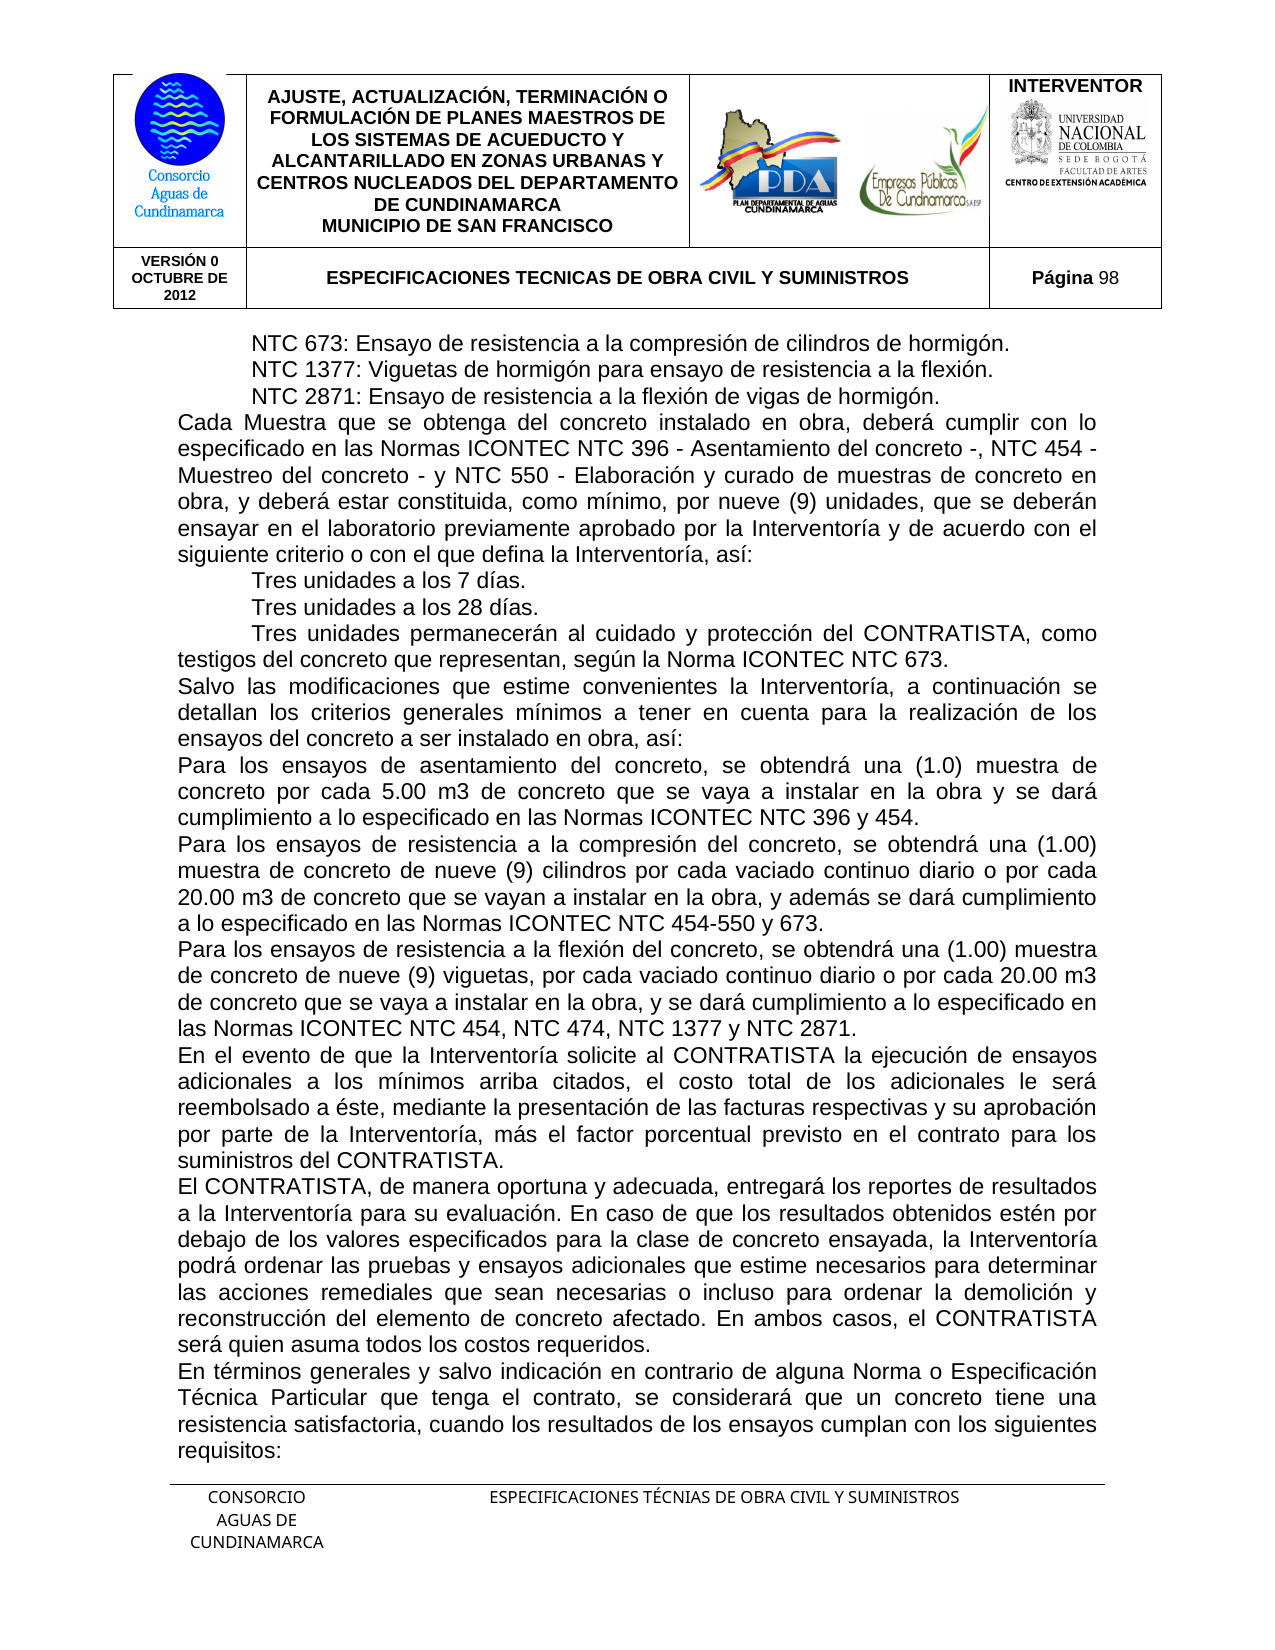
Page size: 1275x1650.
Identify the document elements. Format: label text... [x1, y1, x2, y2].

text Cada Muestra que se obtenga del concreto instalado en obra, deberá cumplir con lo especificado en las Normas ICONTEC NTC 396 - Asentamiento del concreto -, NTC 454 - Muestreo del concreto - y NTC 550 - Elaboración y curado de muestras de concreto en obra, y deberá estar constituida, como mínimo, por nueve (9) unidades, que se deberán ensayar en el laboratorio previamente aprobado por la Interventoría y de acuerdo con el siguiente criterio o con el que defina la Interventoría, así: [177, 409, 1098, 567]
text Tres unidades permanecerán al cuidado y protección del CONTRATISTA, como testigos del concreto que representan, según la Norma ICONTEC NTC 673. [177, 620, 1098, 673]
text En el evento de que la Interventoría solicite al CONTRATISTA la ejecución de ensayos adicionales a los mínimos arriba citados, el costo total de los adicionales le será reembolsado a éste, mediante la presentación de las facturas respectivas y su aprobación por parte de la Interventoría, más el factor porcentual previsto en el contrato para los suministros del CONTRATISTA. [177, 1042, 1098, 1173]
picture [1001, 96, 1150, 188]
picture [858, 105, 990, 217]
text NTC 2871: Ensayo de resistencia a la flexión de vigas de hormigón. [177, 383, 1098, 409]
text Salvo las modificaciones que estime convenientes la Interventoría, a continuación se detallan los criterios generales mínimos a tener en cuenta para la realización de los ensayos del concreto a ser instalado en obra, así: [177, 673, 1098, 752]
text Para los ensayos de resistencia a la flexión del concreto, se obtendrá una (1.00) muestra de concreto de nueve (9) viguetas, por cada vaciado continuo diario o por cada 20.00 m3 de concreto que se vaya a instalar en la obra, y se dará cumplimiento a lo especificado en las Normas ICONTEC NTC 454, NTC 474, NTC 1377 y NTC 2871. [177, 936, 1098, 1042]
text Para los ensayos de resistencia a la compresión del concreto, se obtendrá una (1.00) muestra de concreto de nueve (9) cilindros por cada vaciado continuo diario o por cada 20.00 m3 de concreto que se vayan a instalar en la obra, y además se dará cumplimiento a lo especificado en las Normas ICONTEC NTC 454-550 y 673. [177, 831, 1098, 936]
text Tres unidades a los 7 días. [177, 567, 1098, 593]
text NTC 1377: Viguetas de hormigón para ensayo de resistencia a la flexión. [177, 356, 1098, 383]
text Para los ensayos de asentamiento del concreto, se obtendrá una (1.0) muestra de concreto por cada 5.00 m3 de concreto que se vaya a instalar en la obra y se dará cumplimiento a lo especificado en las Normas ICONTEC NTC 396 y 454. [177, 752, 1098, 831]
picture [132, 73, 227, 218]
text En términos generales y salvo indicación en contrario de alguna Norma o Especificación Técnica Particular que tenga el contrato, se considerará que un concreto tiene una resistencia satisfactoria, cuando los resultados de los ensayos cumplan con los siguientes requisitos: [177, 1358, 1098, 1463]
text NTC 673: Ensayo de resistencia a la compresión de cilindros de hormigón. [177, 330, 1098, 356]
text El CONTRATISTA, de manera oportuna y adecuada, entregará los reportes de resultados a la Interventoría para su evaluación. En caso de que los resultados obtenidos estén por debajo de los valores especificados para la clase de concreto ensayada, la Interventoría podrá ordenar las pruebas y ensayos adicionales que estime necesarios para determinar las acciones remediales que sean necesarias o incluso para ordenar la demolición y reconstrucción del elemento de concreto afectado. En ambos casos, el CONTRATISTA será quien asuma todos los costos requeridos. [177, 1173, 1098, 1358]
text Tres unidades a los 28 días. [177, 593, 1098, 620]
picture [699, 108, 841, 214]
